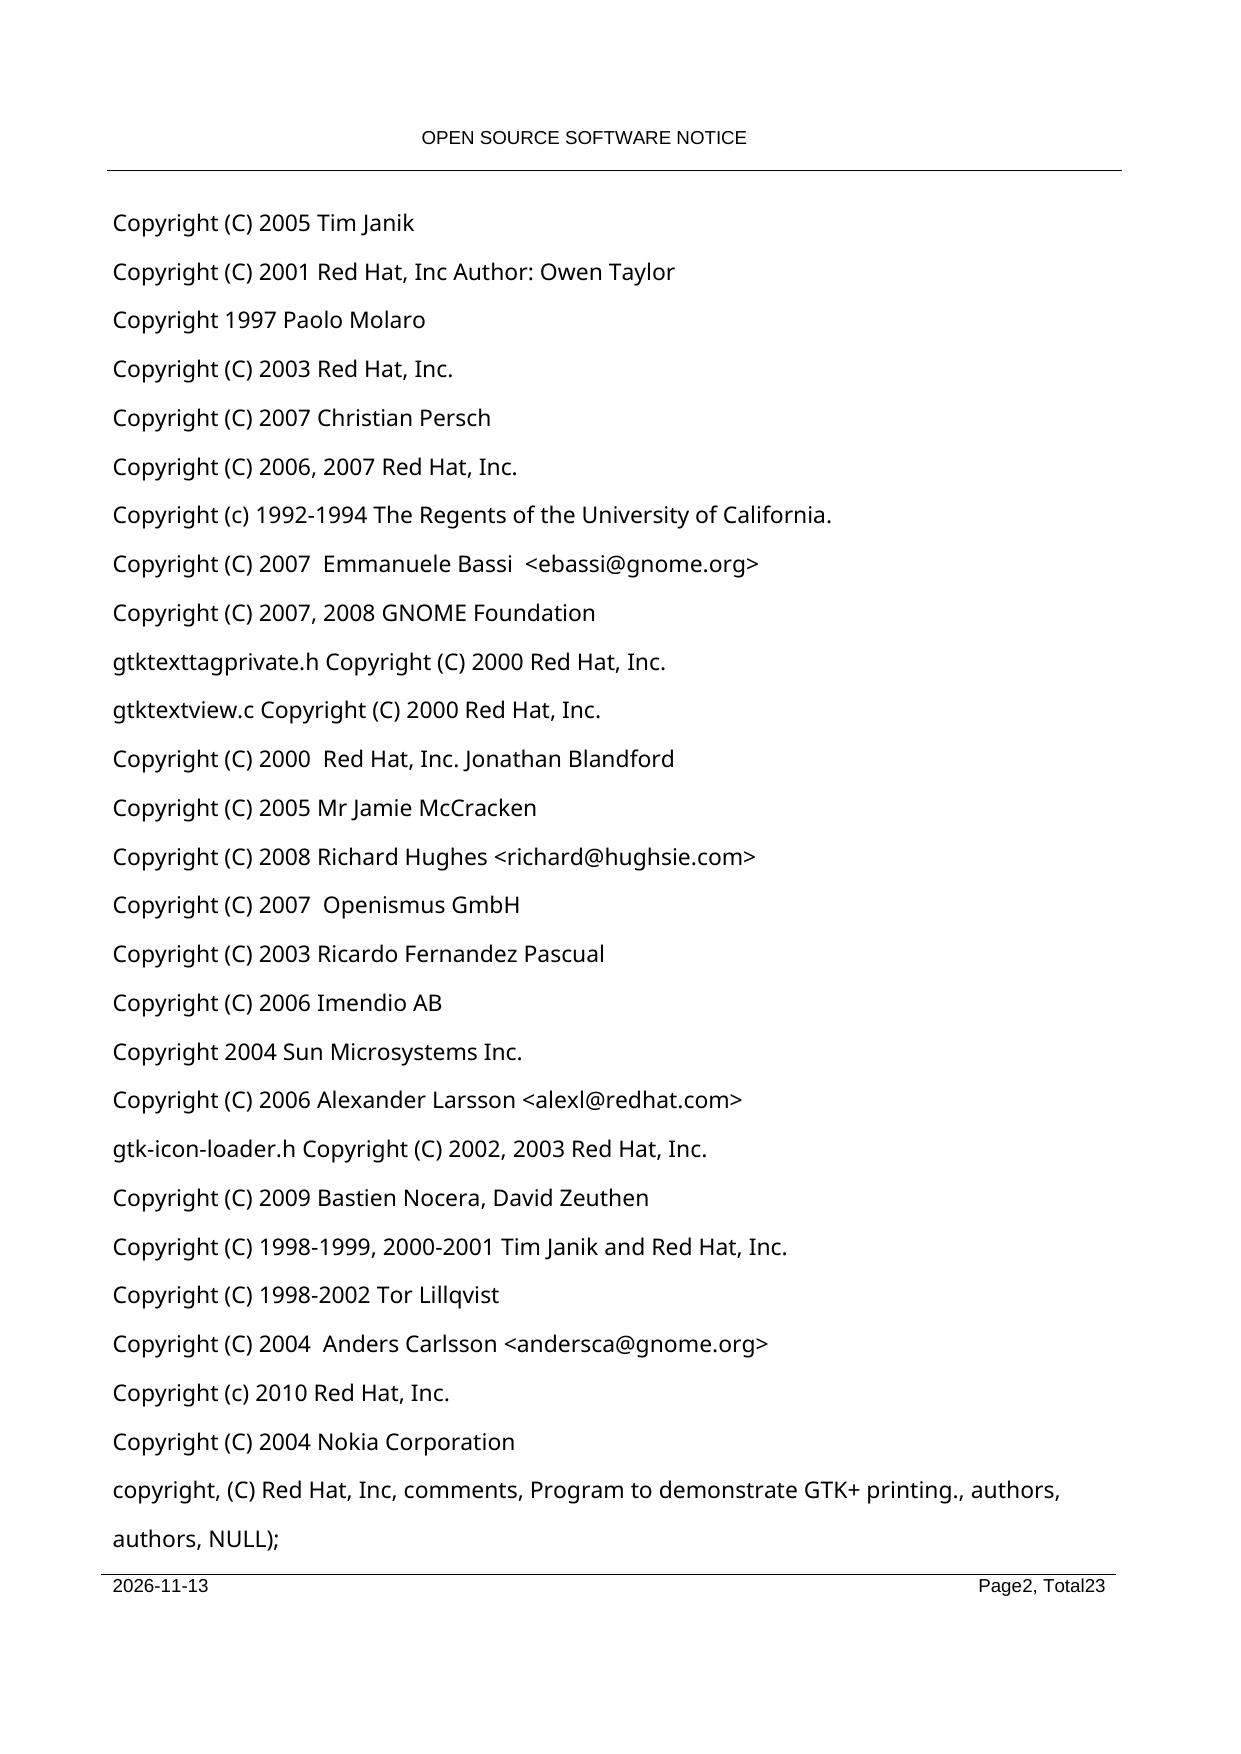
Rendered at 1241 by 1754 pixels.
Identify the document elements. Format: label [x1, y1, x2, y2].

text [112, 206, 1128, 1555]
